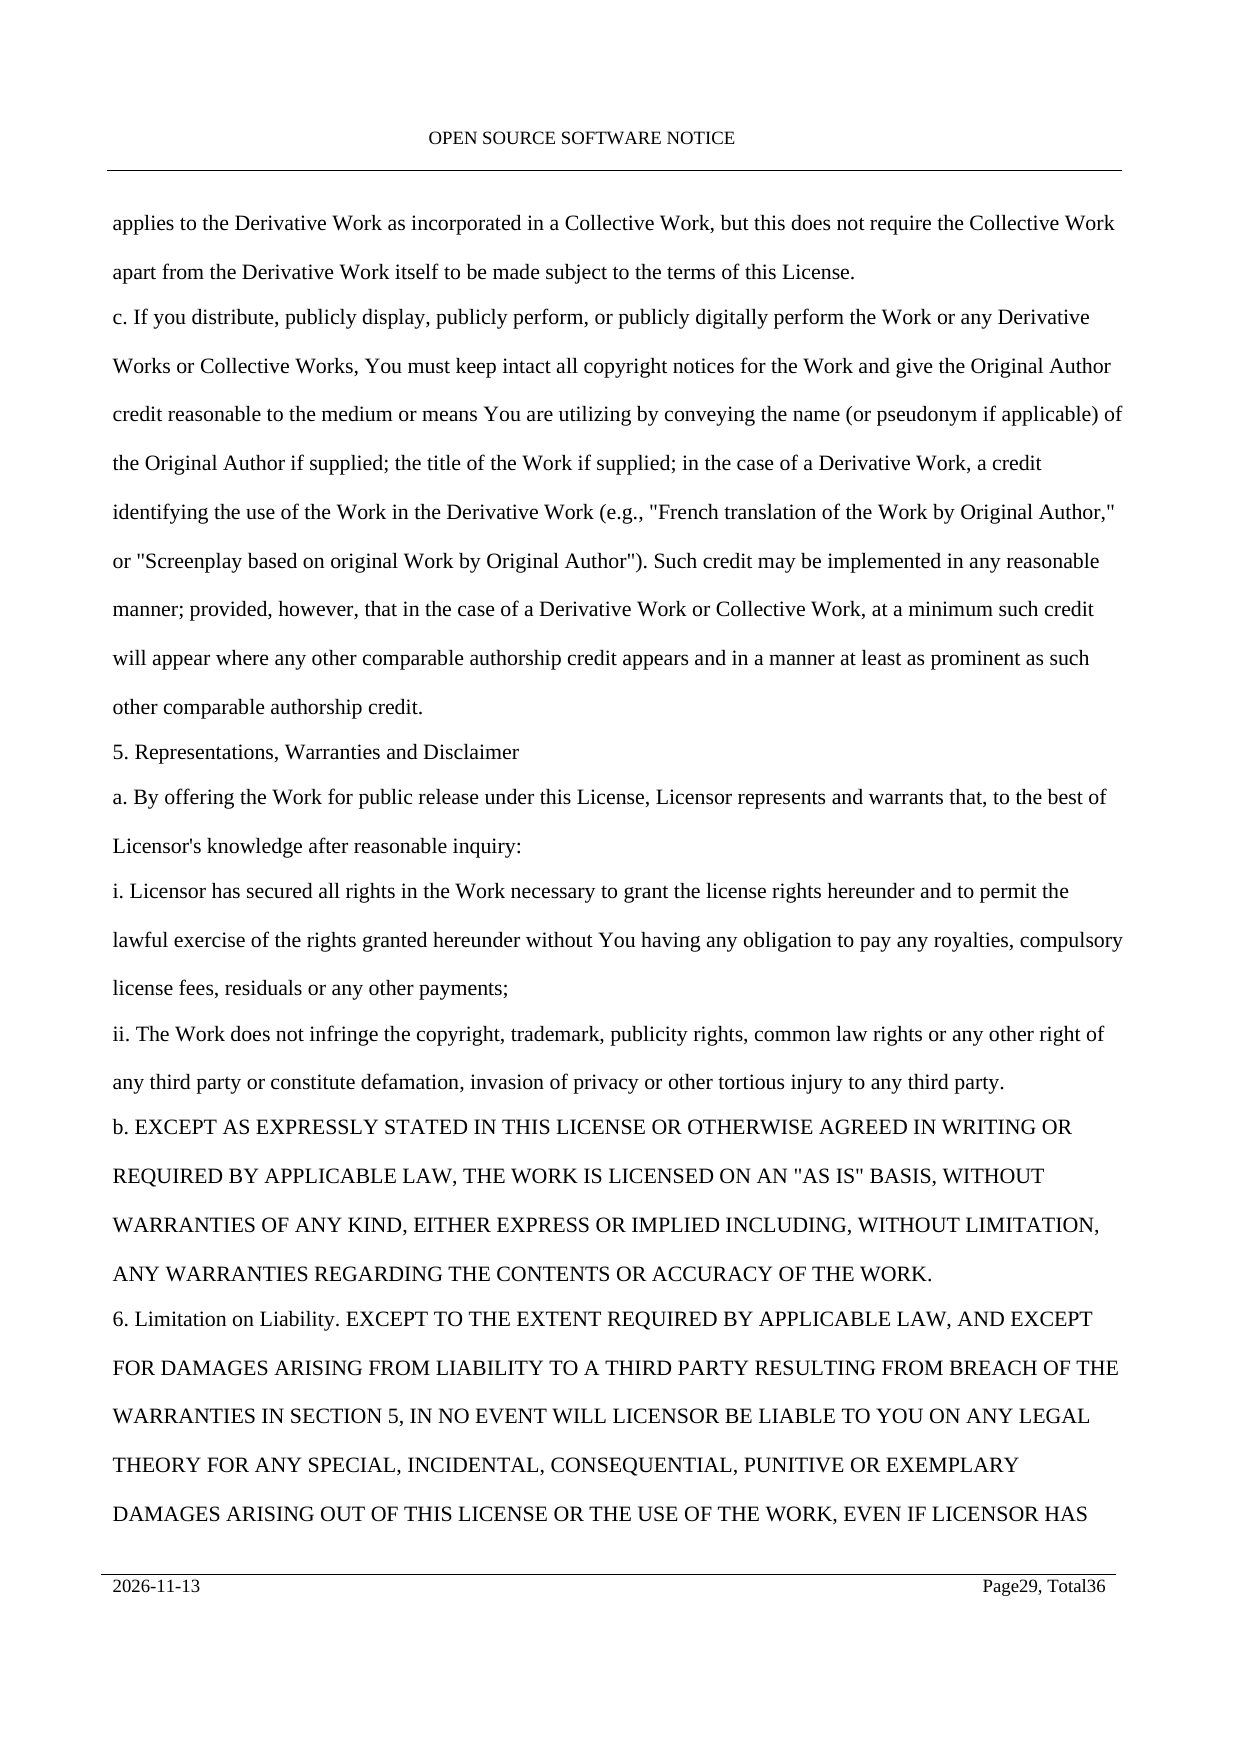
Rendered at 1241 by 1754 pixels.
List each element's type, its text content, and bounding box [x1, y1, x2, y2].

text b. EXCEPT AS EXPRESSLY STATED IN THIS LICENSE OR OTHERWISE AGREED IN WRITING OR REQUIRED BY APPLICABLE LAW, THE WORK IS LICENSED ON AN "AS IS" BASIS, WITHOUT WARRANTIES OF ANY KIND, EITHER EXPRESS OR IMPLIED INCLUDING, WITHOUT LIMITATION, ANY WARRANTIES REGARDING THE CONTENTS OR ACCURACY OF THE WORK. [112, 1111, 1128, 1289]
text c. If you distribute, publicly display, publicly perform, or publicly digitally perform the Work or any Derivative Works or Collective Works, You must keep intact all copyright notices for the Work and give the Original Author credit reasonable to the medium or means You are utilizing by conveying the name (or pseudonym if applicable) of the Original Author if supplied; the title of the Work if supplied; in the case of a Derivative Work, a credit identifying the use of the Work in the Derivative Work (e.g., "French translation of the Work by Original Author," or "Screenplay based on original Work by Original Author"). Such credit may be implemented in any reasonable manner; provided, however, that in the case of a Derivative Work or Collective Work, at a minimum such credit will appear where any other comparable authorship credit appears and in a manner at least as prominent as such other comparable authorship credit. [112, 300, 1128, 723]
text i. Licensor has secured all rights in the Work necessary to grant the license rights hereunder and to permit the lawful exercise of the rights granted hereunder without You having any obligation to pay any royalties, compulsory license fees, residuals or any other payments; [112, 874, 1128, 1004]
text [112, 206, 1128, 288]
text a. By offering the Work for public release under this License, Licensor represents and warrants that, to the best of Licensor's knowledge after reasonable inquiry: [112, 780, 1128, 862]
text 5. Representations, Warranties and Disclaimer [112, 735, 1128, 768]
text ii. The Work does not infringe the copyright, trademark, publicity rights, common law rights or any other right of any third party or constitute defamation, invasion of privacy or other tortious injury to any third party. [112, 1017, 1128, 1098]
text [112, 1302, 1128, 1529]
